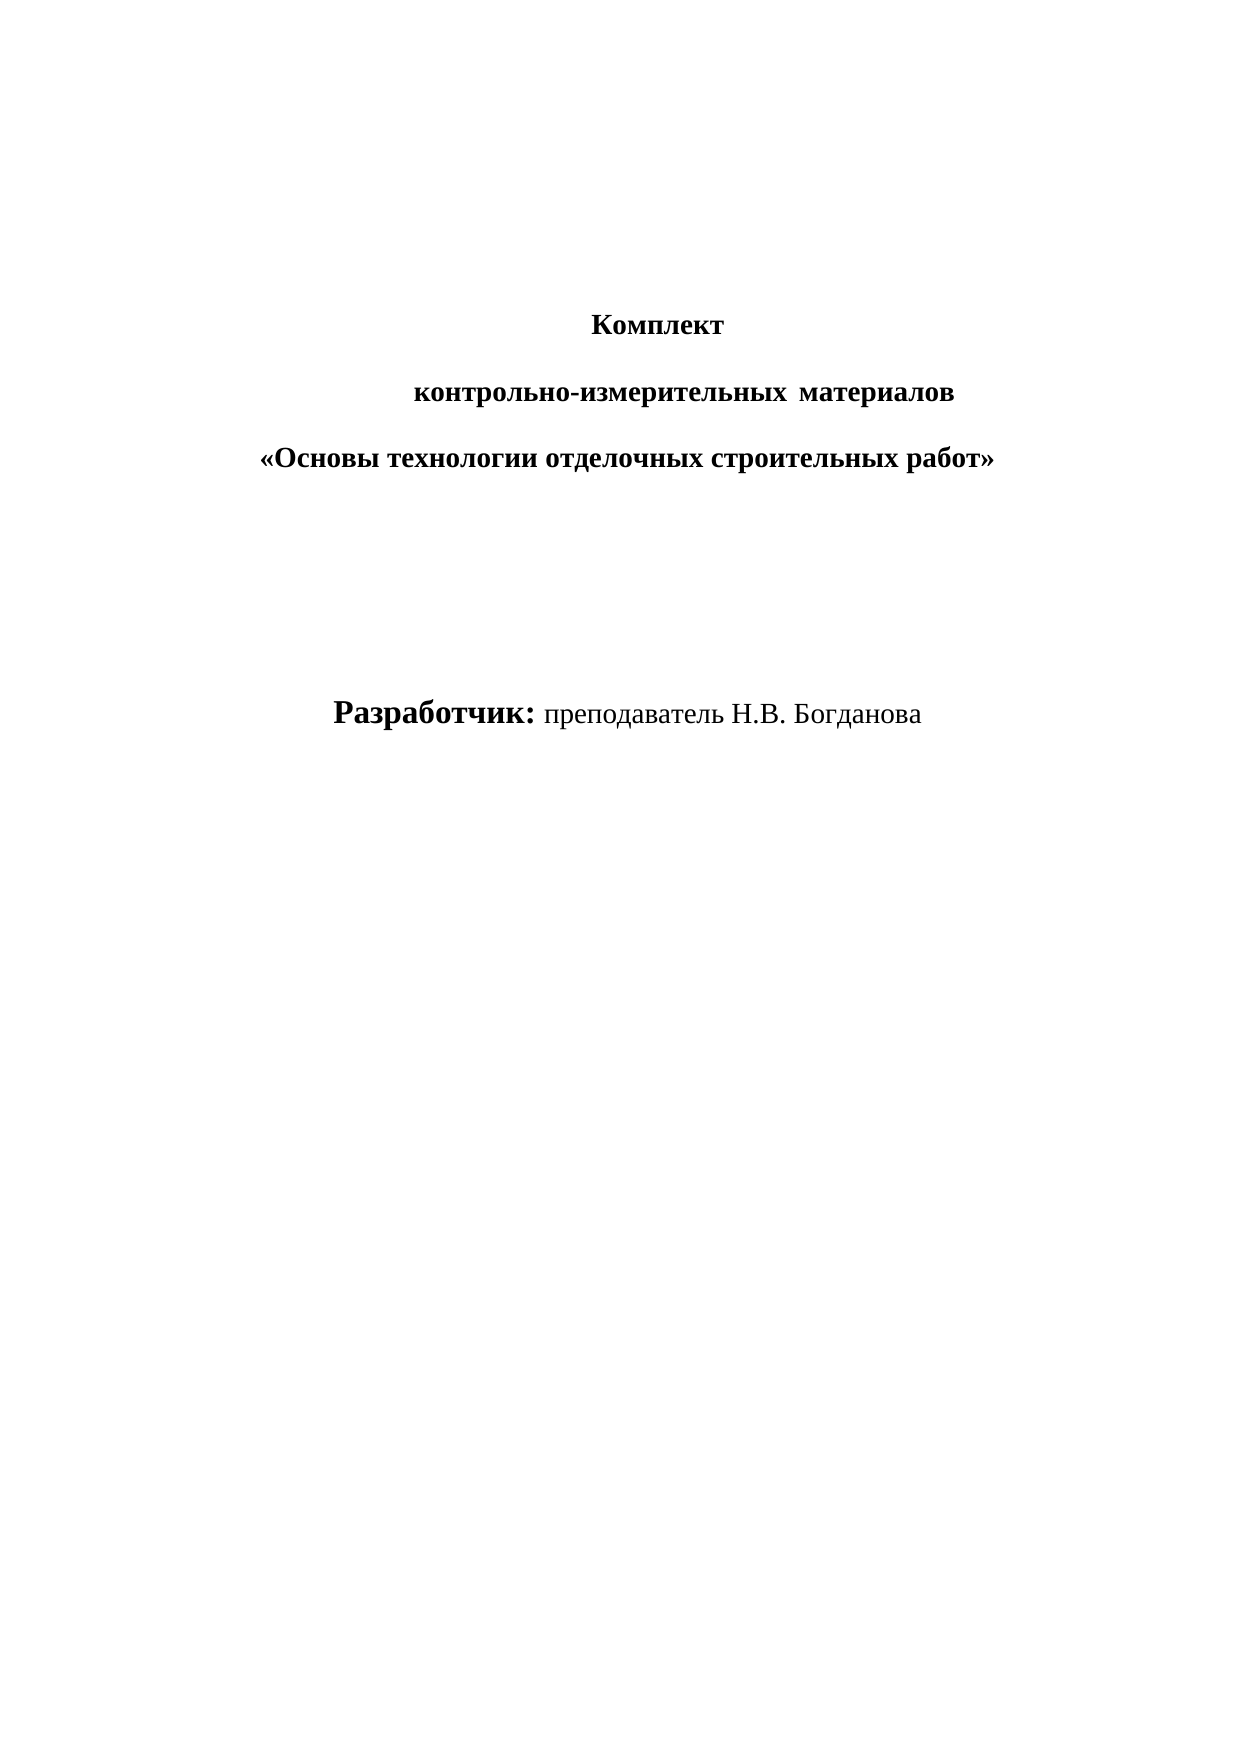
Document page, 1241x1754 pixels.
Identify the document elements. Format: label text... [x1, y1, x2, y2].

subtitle Комплект [188, 307, 1127, 341]
text контрольно-измерительных материалов [216, 374, 1153, 408]
subtitle «Основы технологии отделочных строительных работ» [127, 441, 1127, 474]
text Разработчик: преподаватель Н.В. Богданова [127, 692, 1127, 731]
